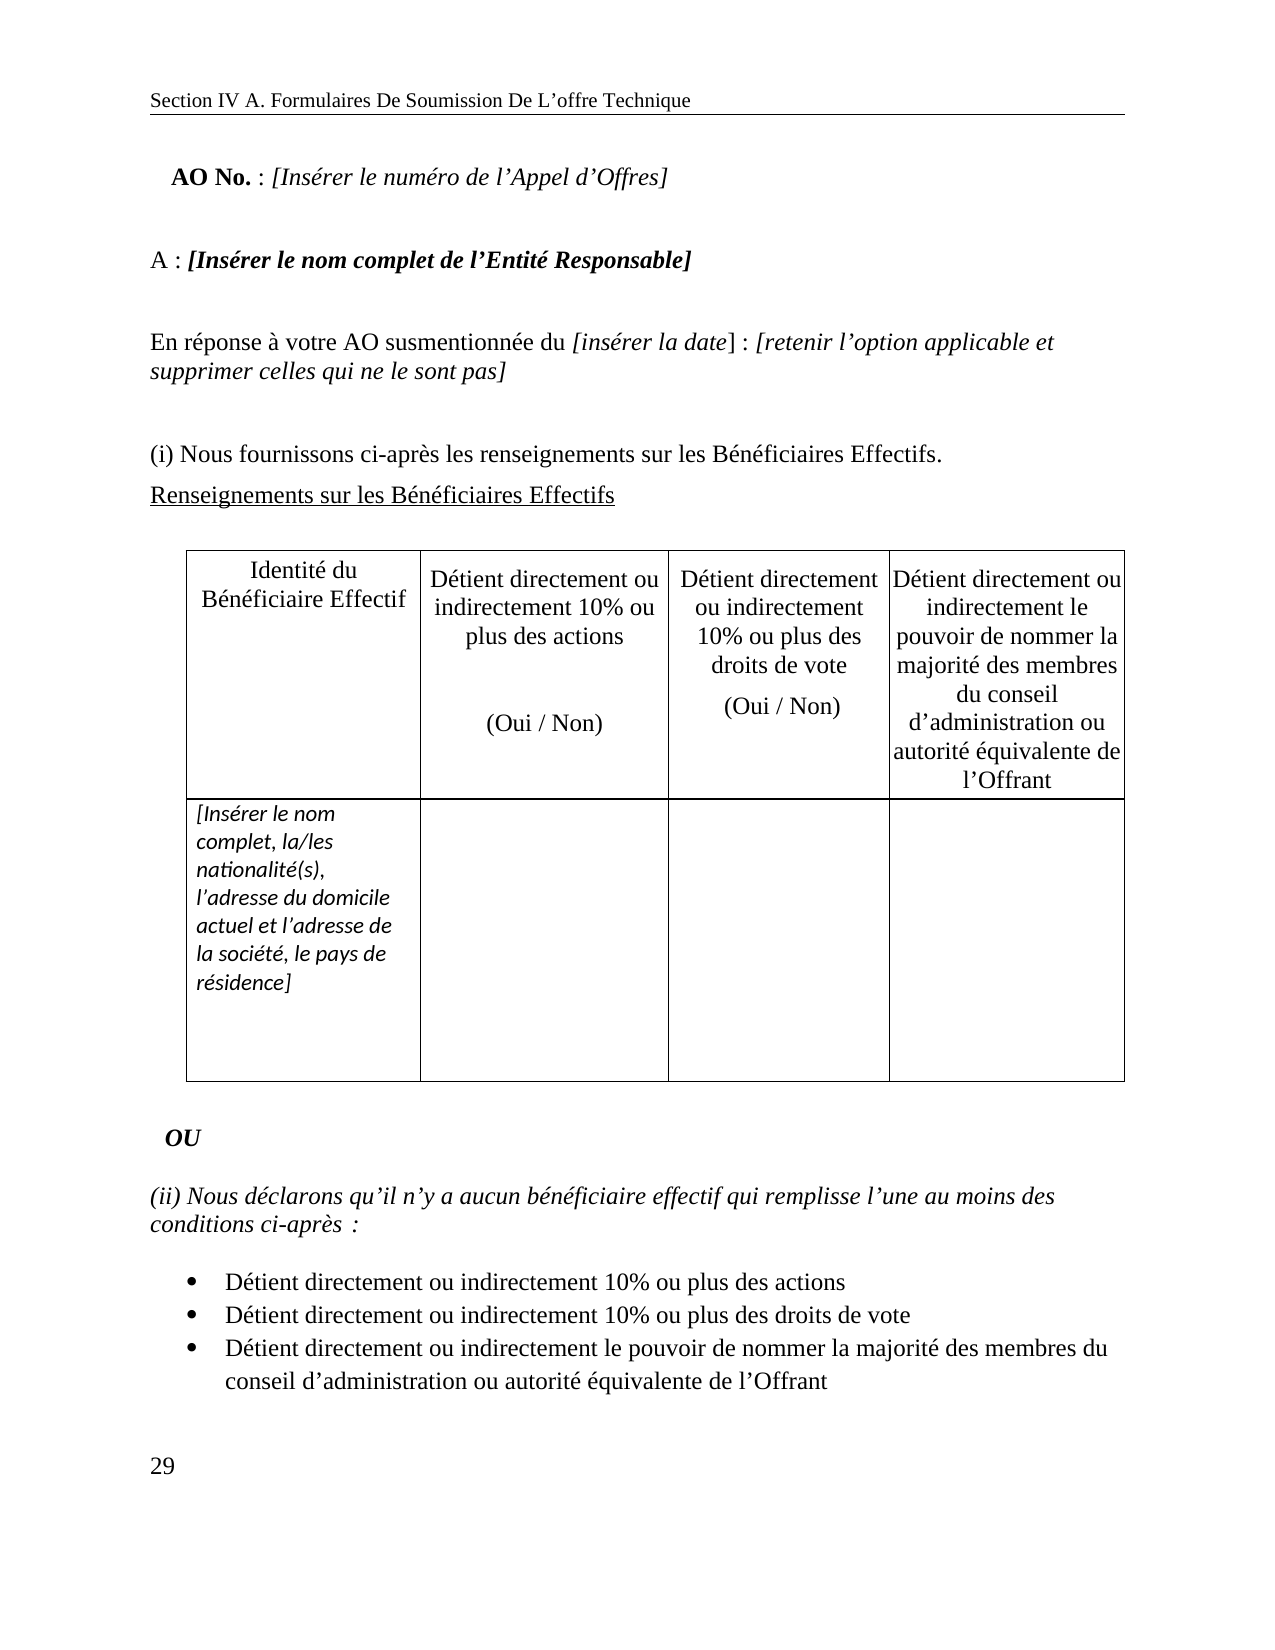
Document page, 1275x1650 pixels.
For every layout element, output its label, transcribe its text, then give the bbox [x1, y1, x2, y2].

text OU [164, 1123, 1125, 1152]
table_cell [669, 800, 889, 1081]
list Détient directement ou indirectement le pouvoir de nommer la majorité des membres du conseil d’administration ou autorité équivalente de l’Offrant [187, 1333, 1125, 1395]
table_cell [421, 800, 668, 1081]
table_header Détient directement ou indirectement 10% ou plus des actions (Oui / Non) [421, 551, 668, 798]
table_header Détient directement ou indirectement le pouvoir de nommer la majorité des membres du conseil d’administration ou autorité équivalente de l’Offrant (Oui / Non) [890, 551, 1124, 798]
text AO No. : [Insérer le numéro de l’Appel d’Offres] [171, 162, 1117, 191]
text (i) Nous fournissons ci-après les renseignements sur les Bénéficiaires Effectifs. [150, 439, 1125, 467]
text En réponse à votre AO susmentionnée du [insérer la date] : [retenir l’option applicable et supprimer celles qui ne le sont pas] [150, 327, 1125, 385]
list Détient directement ou indirectement 10% ou plus des droits de vote [187, 1300, 1125, 1329]
text Renseignements sur les Bénéficiaires Effectifs [150, 480, 1125, 509]
text A : [Insérer le nom complet de l’Entité Responsable] [150, 245, 1125, 274]
table_cell [Insérer le nom complet, la/les nationalité(s), l’adresse du domicile actuel et l’adresse de la société, le pays de résidence] [187, 800, 420, 1081]
table_header Détient directement ou indirectement 10% ou plus des droits de vote (Oui / Non) [669, 551, 889, 798]
list Détient directement ou indirectement 10% ou plus des actions [187, 1267, 1125, 1296]
table_cell [890, 800, 1124, 1081]
table_header Identité du Bénéficiaire Effectif [187, 551, 420, 798]
text (ii) Nous déclarons qu’il n’y a aucun bénéficiaire effectif qui remplisse l’une au moins des conditions ci-après : [150, 1181, 1125, 1238]
